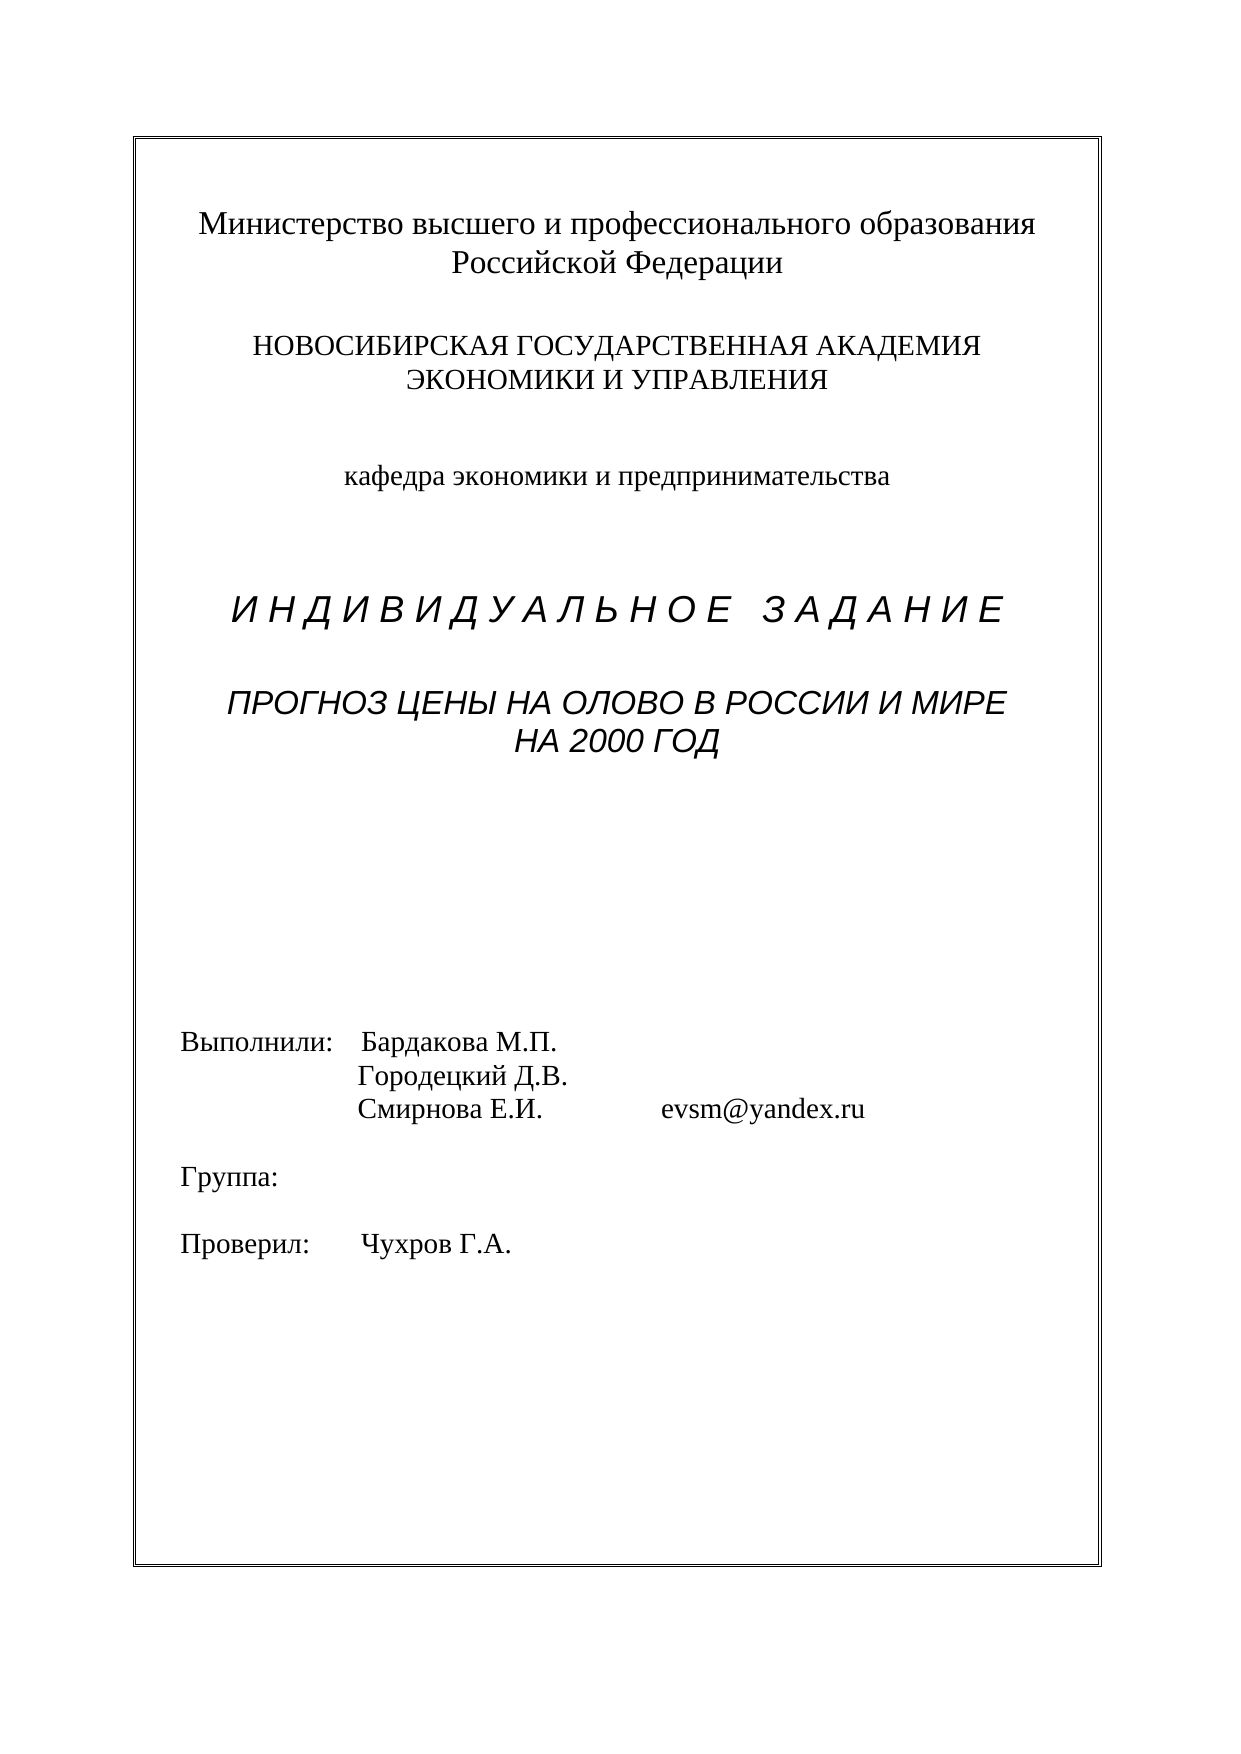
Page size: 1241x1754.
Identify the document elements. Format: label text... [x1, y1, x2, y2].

text Выполнили: Бардакова М.П. [136, 1024, 1098, 1058]
text Городецкий Д.В. [136, 1058, 1098, 1092]
text Группа: [136, 1159, 1098, 1192]
text Российской Федерации [136, 242, 1098, 280]
title Министерство высшего и профессионального образования [136, 139, 1098, 242]
text Смирнова Е.И. evsm@yandex.ru [136, 1092, 1098, 1125]
text кафедра экономики и предпринимательства [136, 458, 1098, 491]
text НА 2000 ГОД [136, 721, 1098, 760]
text Проверил: Чухров Г.А. [136, 1226, 1098, 1259]
text ПРОГНОЗ ЦЕНЫ НА ОЛОВО В РОССИИ И МИРЕ [136, 683, 1098, 721]
text ЭКОНОМИКИ И УПРАВЛЕНИЯ [136, 362, 1098, 395]
text И Н Д И В И Д У А Л Ь Н О Е З А Д А Н И Е [136, 587, 1098, 630]
text НОВОСИБИРСКАЯ ГОСУДАРСТВЕННАЯ АКАДЕМИЯ [136, 328, 1098, 362]
